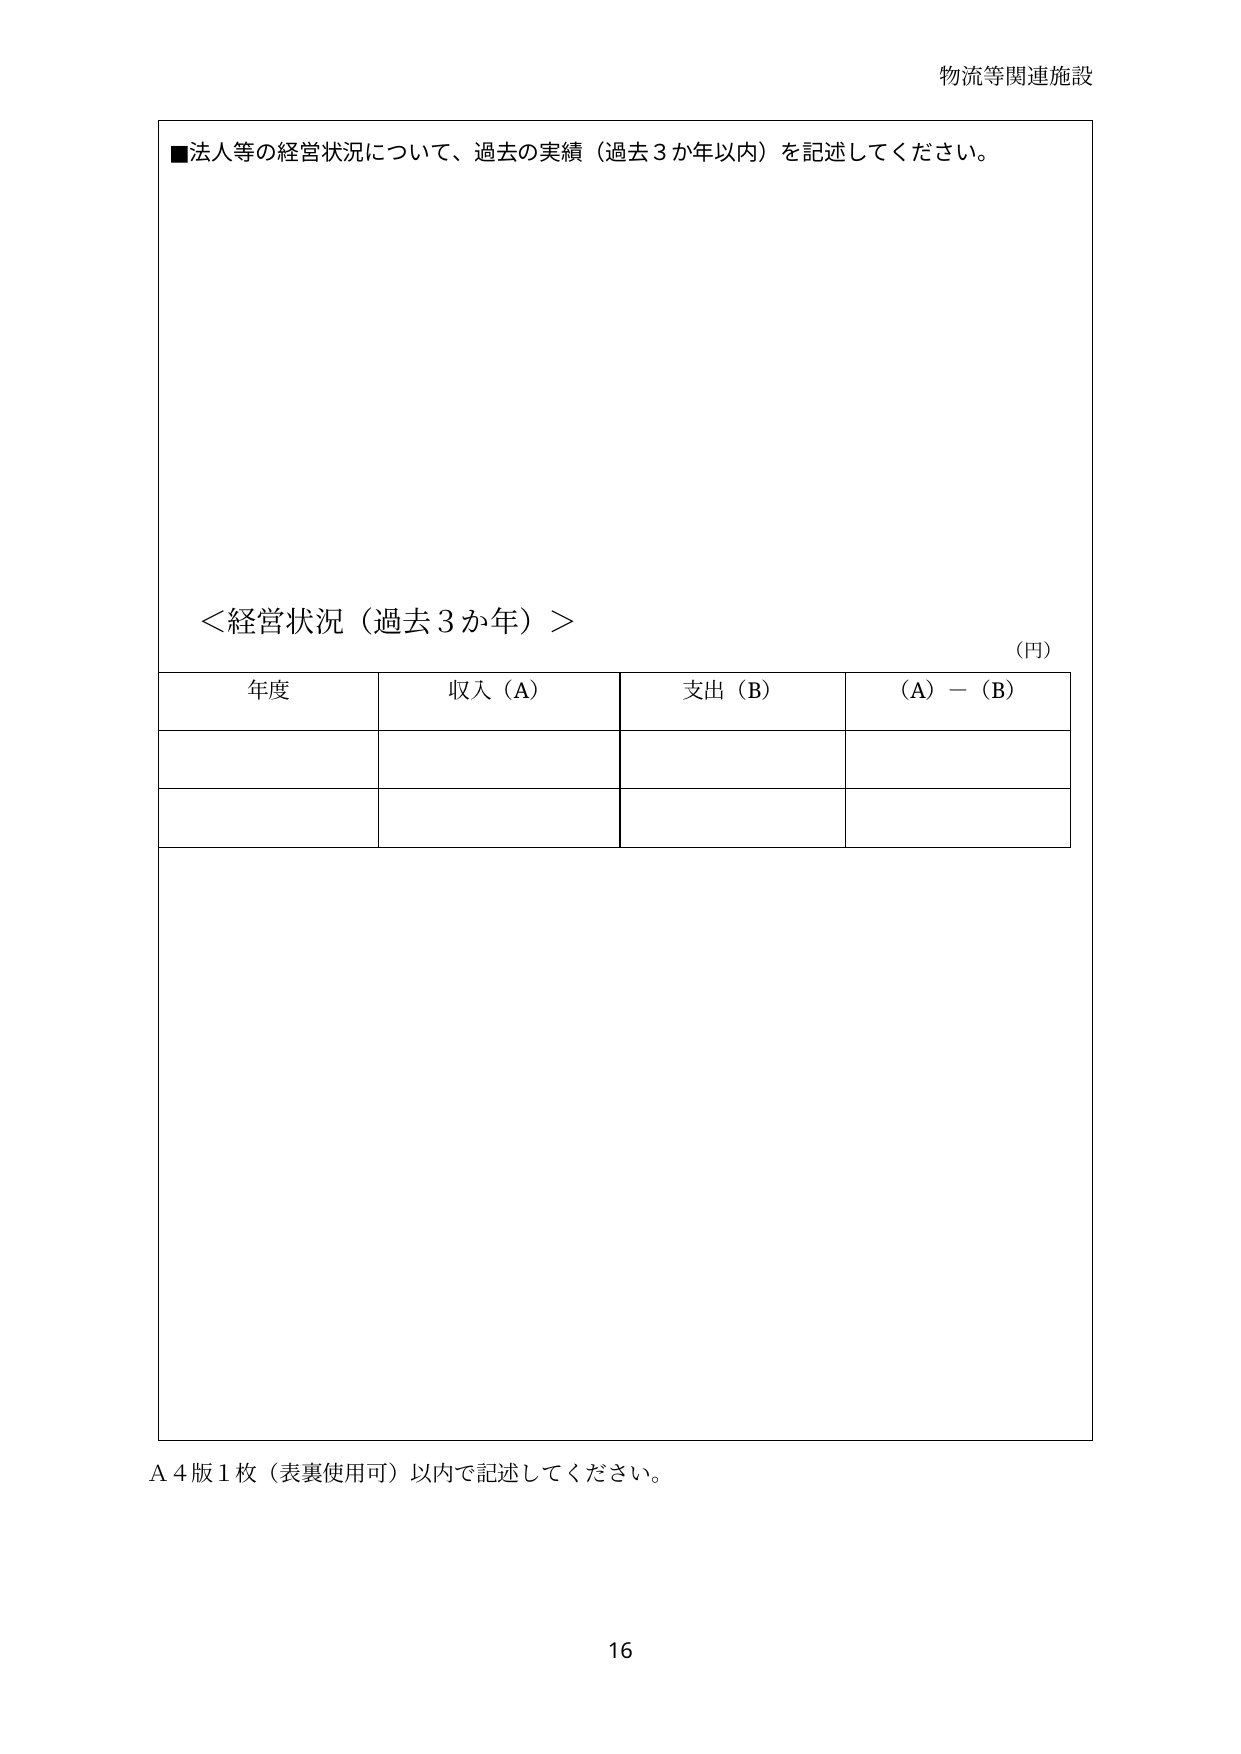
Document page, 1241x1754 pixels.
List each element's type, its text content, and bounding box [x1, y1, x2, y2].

table_cell ■法人等の経営状況について、過去の実績（過去３か年以内）を記述してください。 [159, 121, 1092, 1440]
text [148, 1441, 1092, 1502]
